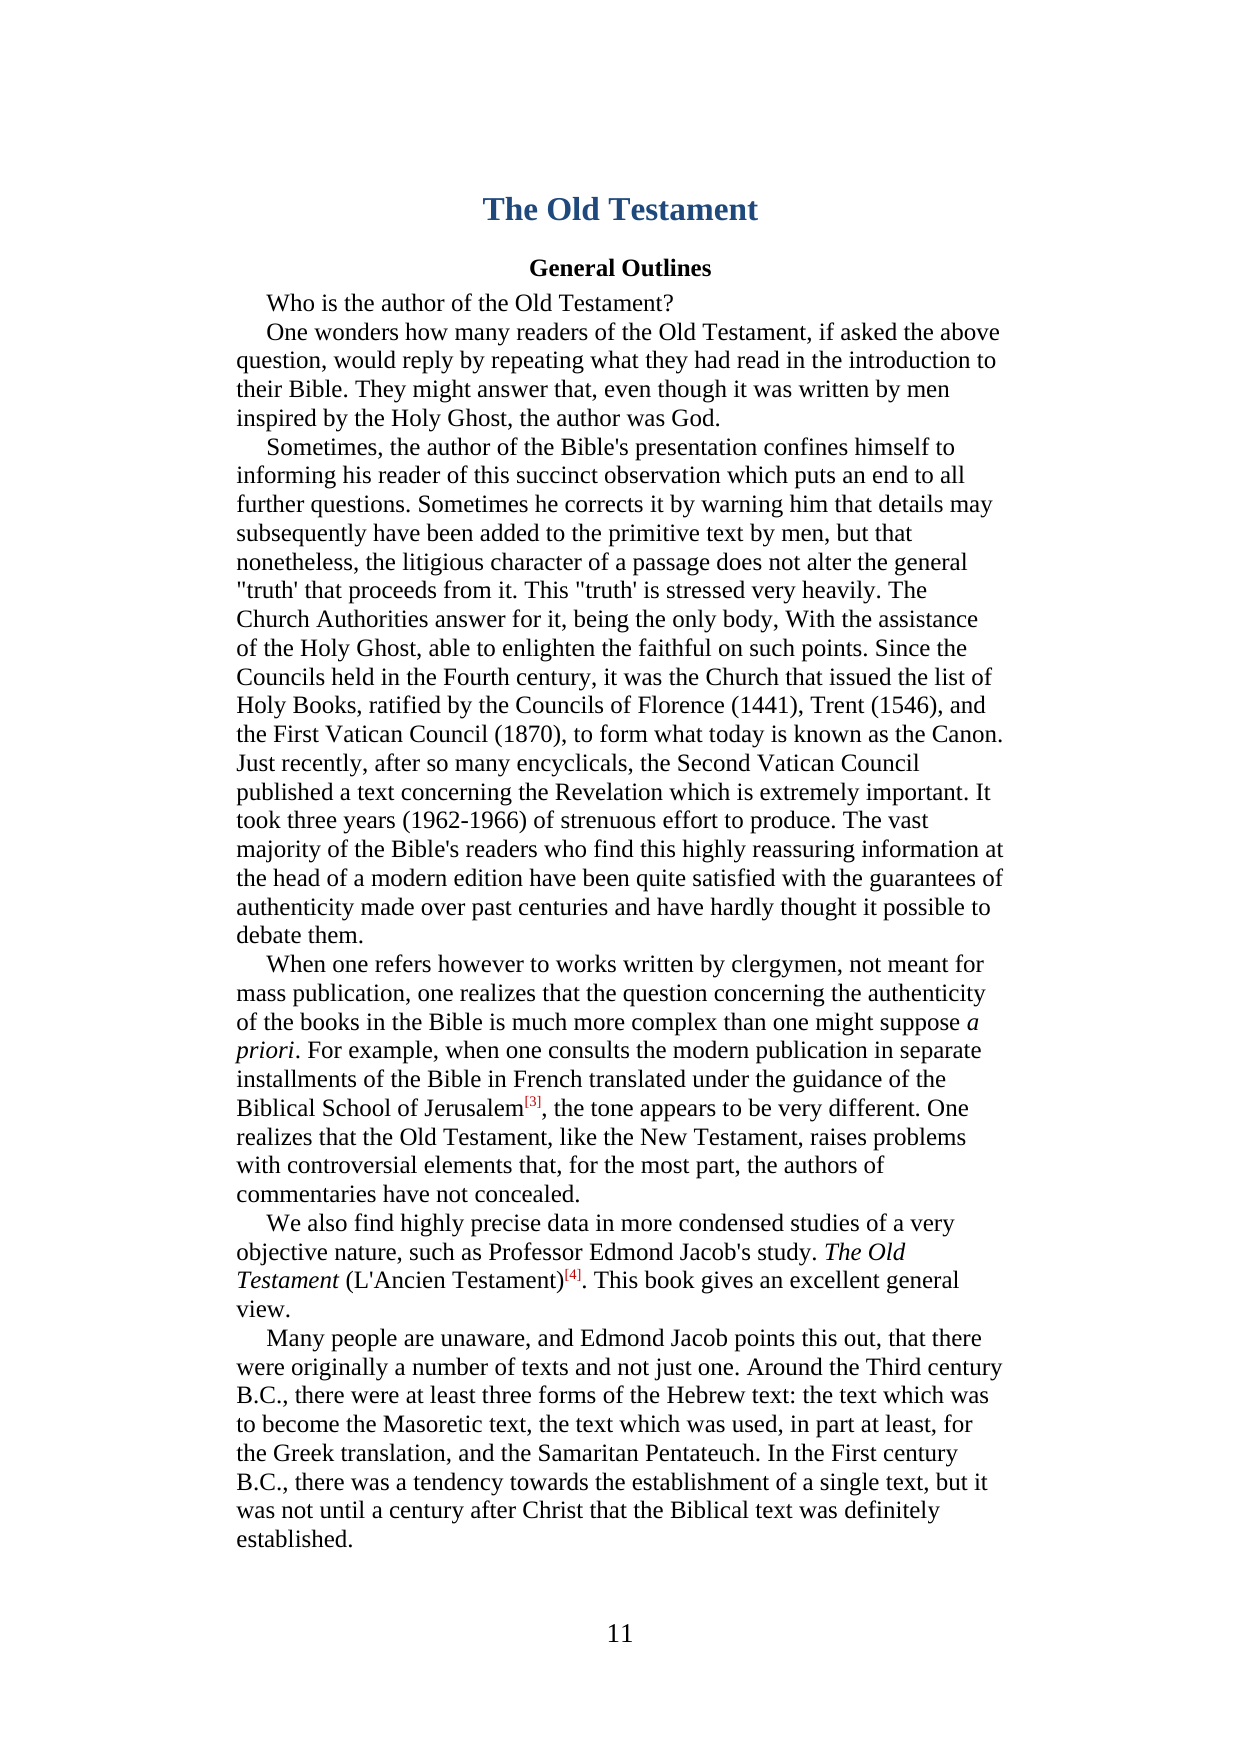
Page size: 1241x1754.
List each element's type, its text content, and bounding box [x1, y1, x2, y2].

text One wonders how many readers of the Old Testament, if asked the above question, would reply by repeating what they had read in the introduction to their Bible. They might answer that, even though it was written by men inspired by the Holy Ghost, the author was God. [236, 317, 1004, 432]
text Who is the author of the Old Testament? [236, 288, 1004, 317]
text General Outlines [236, 253, 1004, 282]
text Sometimes, the author of the Bible's presentation confines himself to informing his reader of this succinct observation which puts an end to all further questions. Sometimes he corrects it by warning him that details may subsequently have been added to the primitive text by men, but that nonetheless, the litigious character of a passage does not alter the general "truth' that proceeds from it. This "truth' is stressed very heavily. The Church Authorities answer for it, being the only body, With the assistance of the Holy Ghost, able to enlighten the faithful on such points. Since the Councils held in the Fourth century, it was the Church that issued the list of Holy Books, ratified by the Councils of Florence (1441), Trent (1546), and the First Vatican Council (1870), to form what today is known as the Canon. Just recently, after so many encyclicals, the Second Vatican Council published a text concerning the Revelation which is extremely important. It took three years (1962-1966) of strenuous effort to produce. The vast majority of the Bible's readers who find this highly reassuring information at the head of a modern edition have been quite satisfied with the guarantees of authenticity made over past centuries and have hardly thought it possible to debate them. [236, 432, 1004, 949]
subtitle The Old Testament [236, 190, 1004, 228]
text We also find highly precise data in more condensed studies of a very objective nature, such as Professor Edmond Jacob's study. The Old Testament (L'Ancien Testament)[4]. This book gives an excellent general view. [236, 1208, 1004, 1323]
text When one refers however to works written by clergymen, not meant for mass publication, one realizes that the question concerning the authenticity of the books in the Bible is much more complex than one might suppose a priori. For example, when one consults the modern publication in separate installments of the Bible in French translated under the guidance of the Biblical School of Jerusalem[3], the tone appears to be very different. One realizes that the Old Testament, like the New Testament, raises problems with controversial elements that, for the most part, the authors of commentaries have not concealed. [236, 949, 1004, 1208]
text Many people are unaware, and Edmond Jacob points this out, that there were originally a number of texts and not just one. Around the Third century B.C., there were at least three forms of the Hebrew text: the text which was to become the Masoretic text, the text which was used, in part at least, for the Greek translation, and the Samaritan Pentateuch. In the First century B.C., there was a tendency towards the establishment of a single text, but it was not until a century after Christ that the Biblical text was definitely established. [236, 1323, 1004, 1553]
